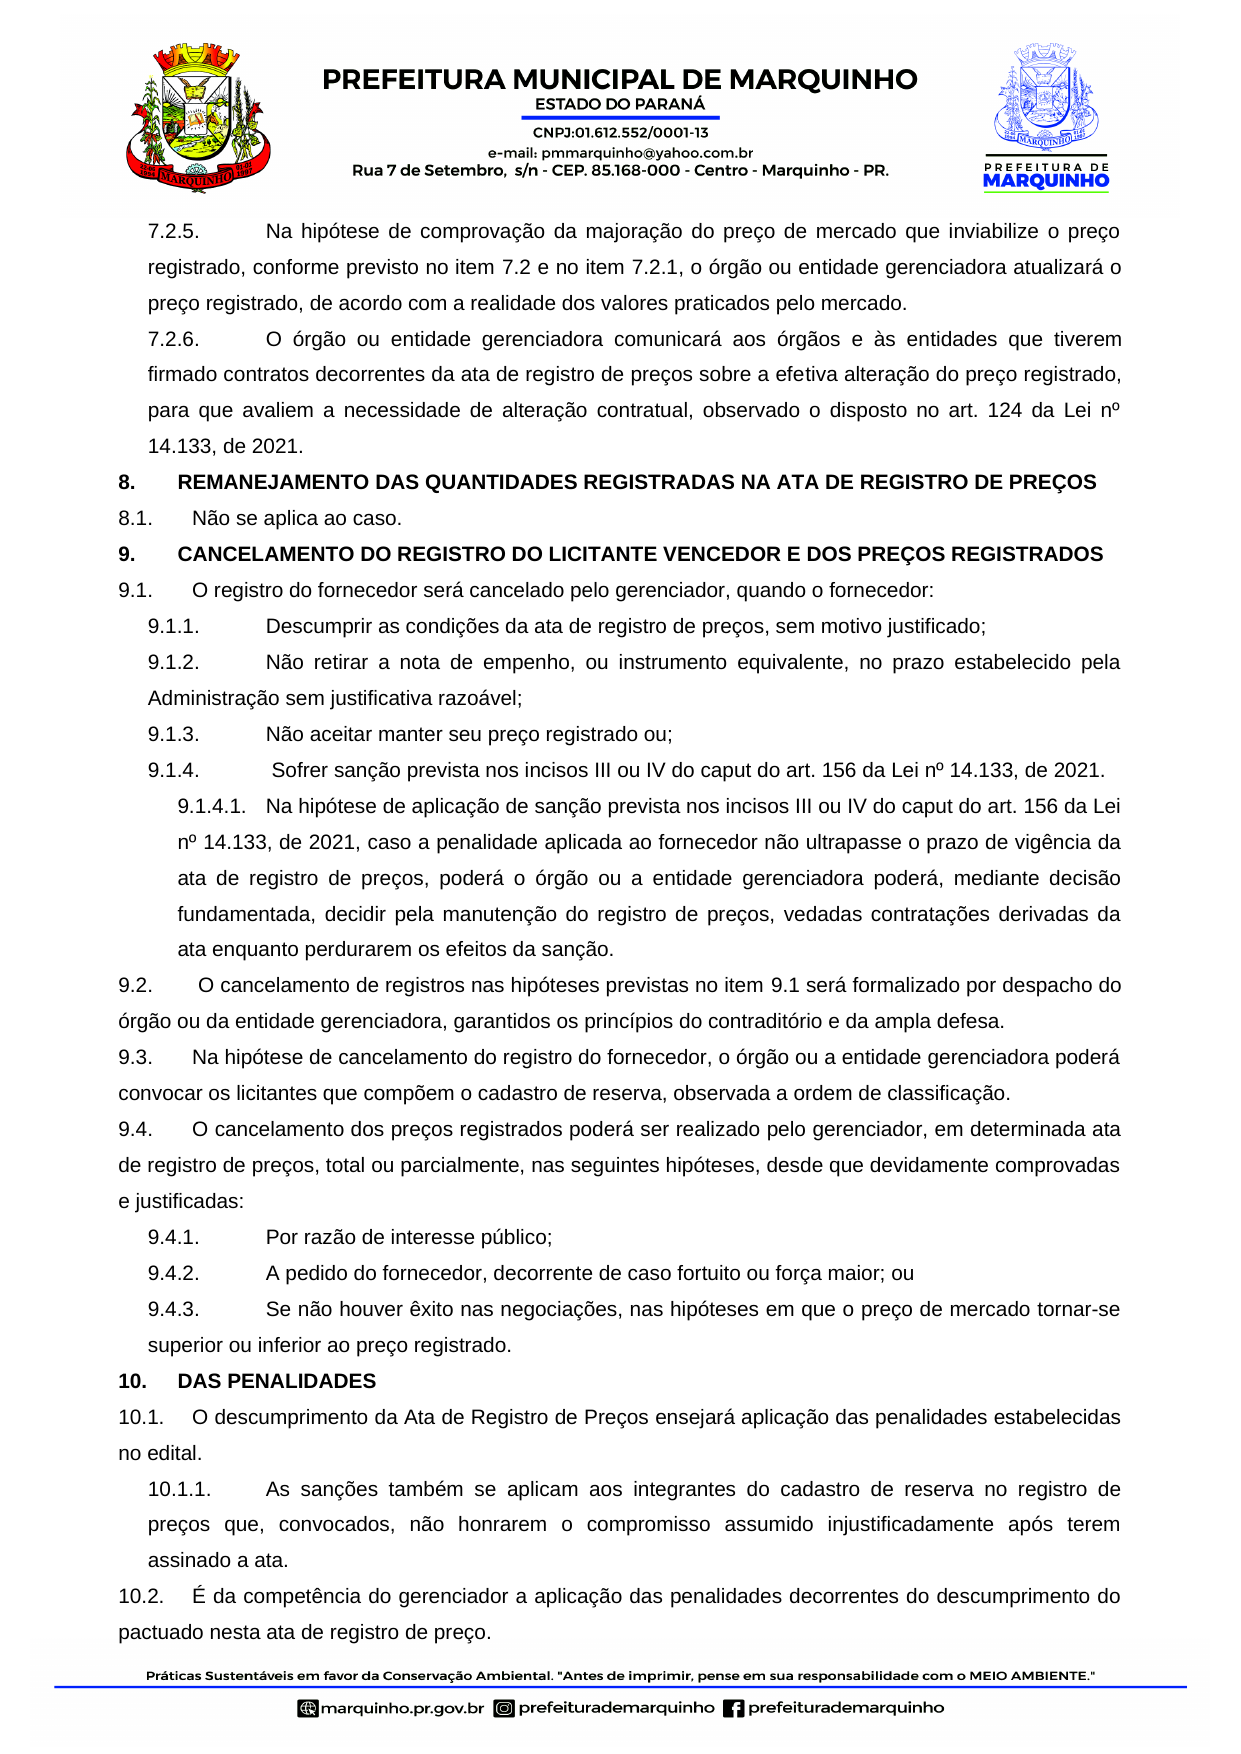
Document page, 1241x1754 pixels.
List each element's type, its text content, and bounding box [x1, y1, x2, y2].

list Na hipótese de aplicação de sanção prevista nos incisos III ou IV do caput do art. 156 da Lei nº 14.133, de 2021, caso a penalidade aplicada ao fornecedor não ultrapasse o prazo de vigência da ata de registro de preços, poderá o órgão ou a entidade gerenciadora poderá, mediante decisão fundamentada, decidir pela manutenção do registro de preços, vedadas contratações derivadas da ata enquanto perdurarem os efeitos da sanção. [177, 793, 1122, 961]
picture [30, 1638, 1210, 1747]
list O órgão ou entidade gerenciadora comunicará aos órgãos e às entidades que tiverem firmado contratos decorrentes da ata de registro de preços sobre a efetiva alteração do preço registrado, para que avaliem a necessidade de alteração contratual, observado o disposto no art. 124 da Lei nº 14.133, de 2021. [148, 326, 1122, 458]
list DAS PENALIDADES [118, 1368, 1122, 1392]
list Por razão de interesse público; [148, 1225, 1122, 1249]
list Descumprir as condições da ata de registro de preços, sem motivo justificado; [148, 614, 1122, 638]
list É da competência do gerenciador a aplicação das penalidades decorrentes do descumprimento do pactuado nesta ata de registro de preço. [118, 1584, 1122, 1644]
list As sanções também se aplicam aos integrantes do cadastro de reserva no registro de preços que, convocados, não honrarem o compromisso assumido injustificadamente após terem assinado a ata. [148, 1476, 1122, 1572]
list Não se aplica ao caso. [118, 506, 1122, 530]
list Na hipótese de cancelamento do registro do fornecedor, o órgão ou a entidade gerenciadora poderá convocar os licitantes que compõem o cadastro de reserva, observada a ordem de classificação. [118, 1045, 1122, 1105]
list O registro do fornecedor será cancelado pelo gerenciador, quando o fornecedor: [118, 578, 1122, 602]
list Sofrer sanção prevista nos incisos III ou IV do caput do art. 156 da Lei nº 14.133, de 2021. [148, 758, 1122, 782]
list O cancelamento dos preços registrados poderá ser realizado pelo gerenciador, em determinada ata de registro de preços, total ou parcialmente, nas seguintes hipóteses, desde que devidamente comprovadas e justificadas: [118, 1117, 1122, 1213]
list Não retirar a nota de empenho, ou instrumento equivalente, no prazo estabelecido pela Administração sem justificativa razoável; [148, 650, 1122, 710]
list O cancelamento de registros nas hipóteses previstas no item 9.1 será formalizado por despacho do órgão ou da entidade gerenciadora, garantidos os princípios do contraditório e da ampla defesa. [118, 973, 1122, 1033]
list CANCELAMENTO DO REGISTRO DO LICITANTE VENCEDOR E DOS PREÇOS REGISTRADOS [118, 542, 1122, 566]
list A pedido do fornecedor, decorrente de caso fortuito ou força maior; ou [148, 1261, 1122, 1285]
picture [60, 14, 1181, 218]
list REMANEJAMENTO DAS QUANTIDADES REGISTRADAS NA ATA DE REGISTRO DE PREÇOS [118, 470, 1122, 494]
list O descumprimento da Ata de Registro de Preços ensejará aplicação das penalidades estabelecidas no edital. [118, 1404, 1122, 1464]
list Na hipótese de comprovação da majoração do preço de mercado que inviabilize o preço registrado, conforme previsto no item 7.2 e no item 7.2.1, o órgão ou entidade gerenciadora atualizará o preço registrado, de acordo com a realidade dos valores praticados pelo mercado. [148, 218, 1122, 314]
list Não aceitar manter seu preço registrado ou; [148, 722, 1122, 746]
list Se não houver êxito nas negociações, nas hipóteses em que o preço de mercado tornar-se superior ou inferior ao preço registrado. [148, 1297, 1122, 1357]
